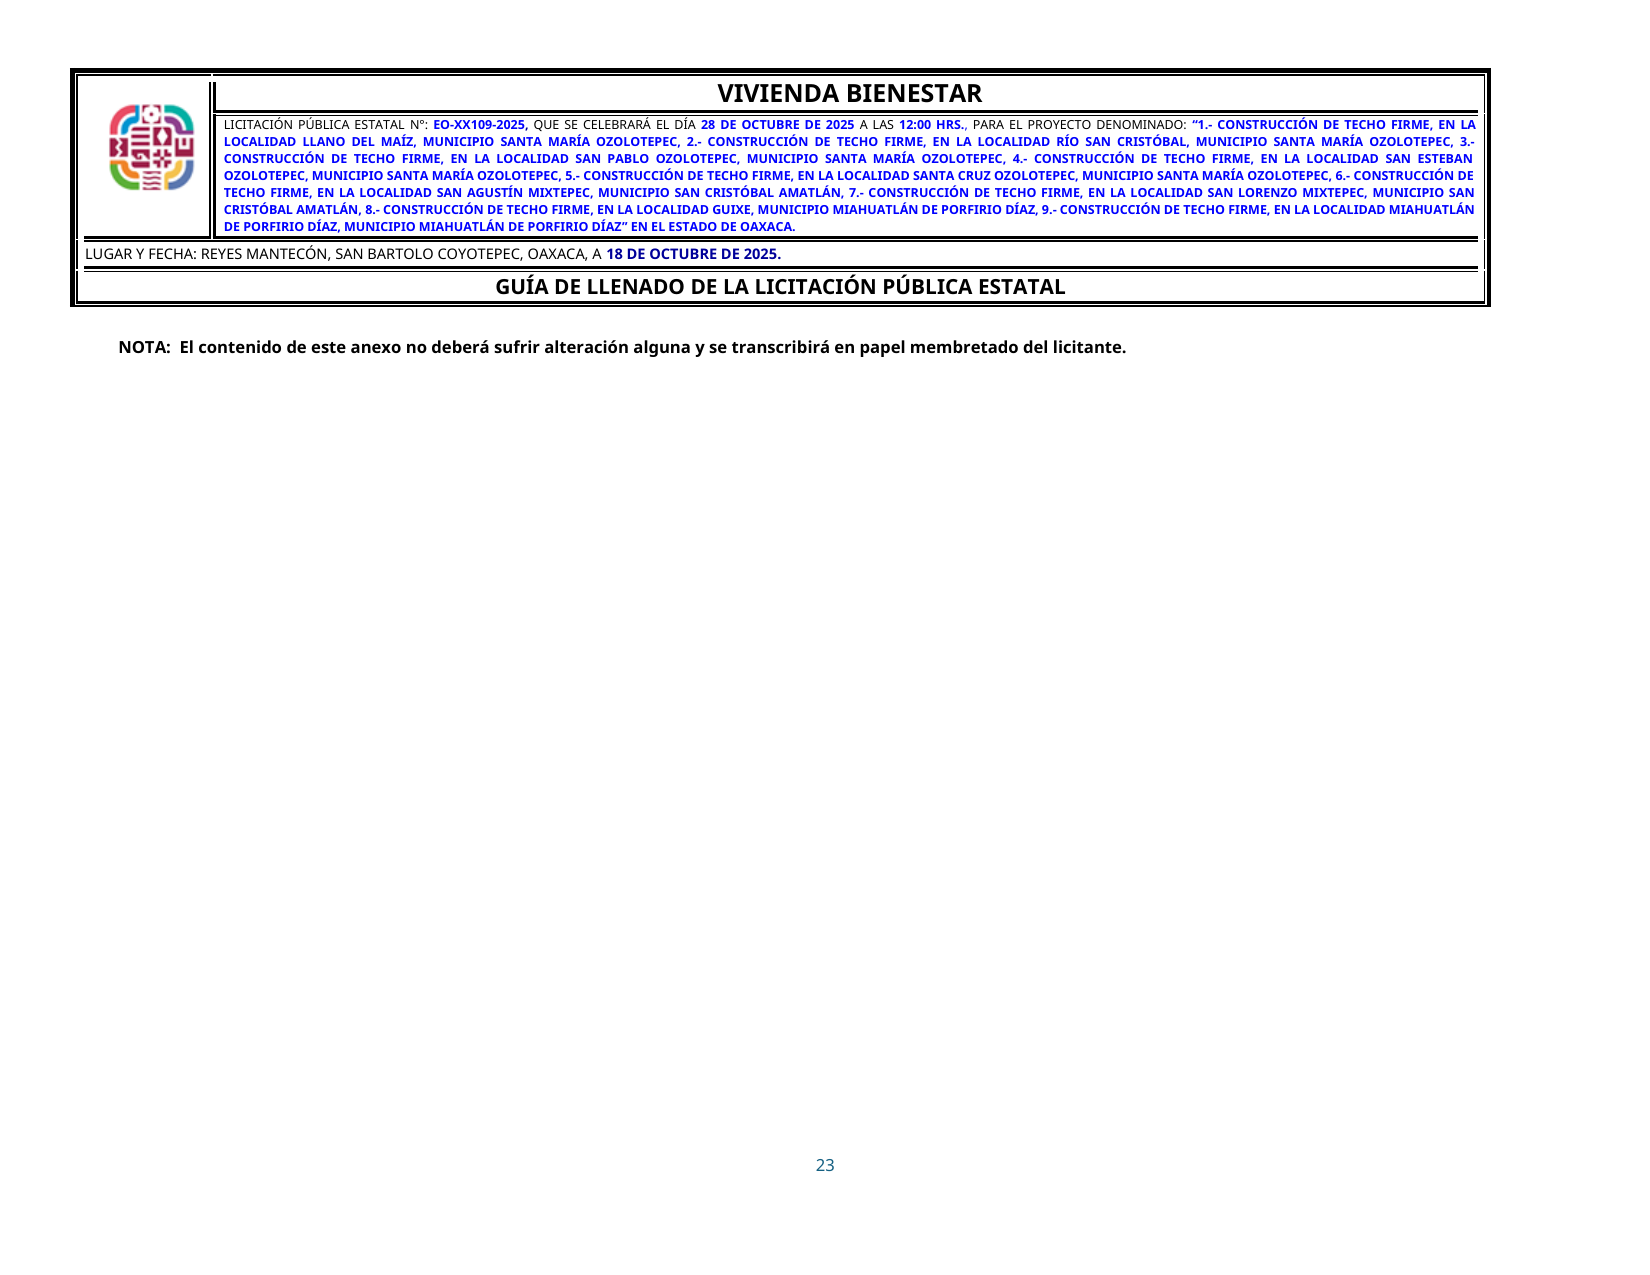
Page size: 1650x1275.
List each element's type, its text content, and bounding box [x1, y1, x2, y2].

text NOTA: El contenido de este anexo no deberá sufrir alteración alguna y se transcribirá en papel membretado del licitante. [118, 335, 1532, 358]
picture [98, 97, 205, 196]
